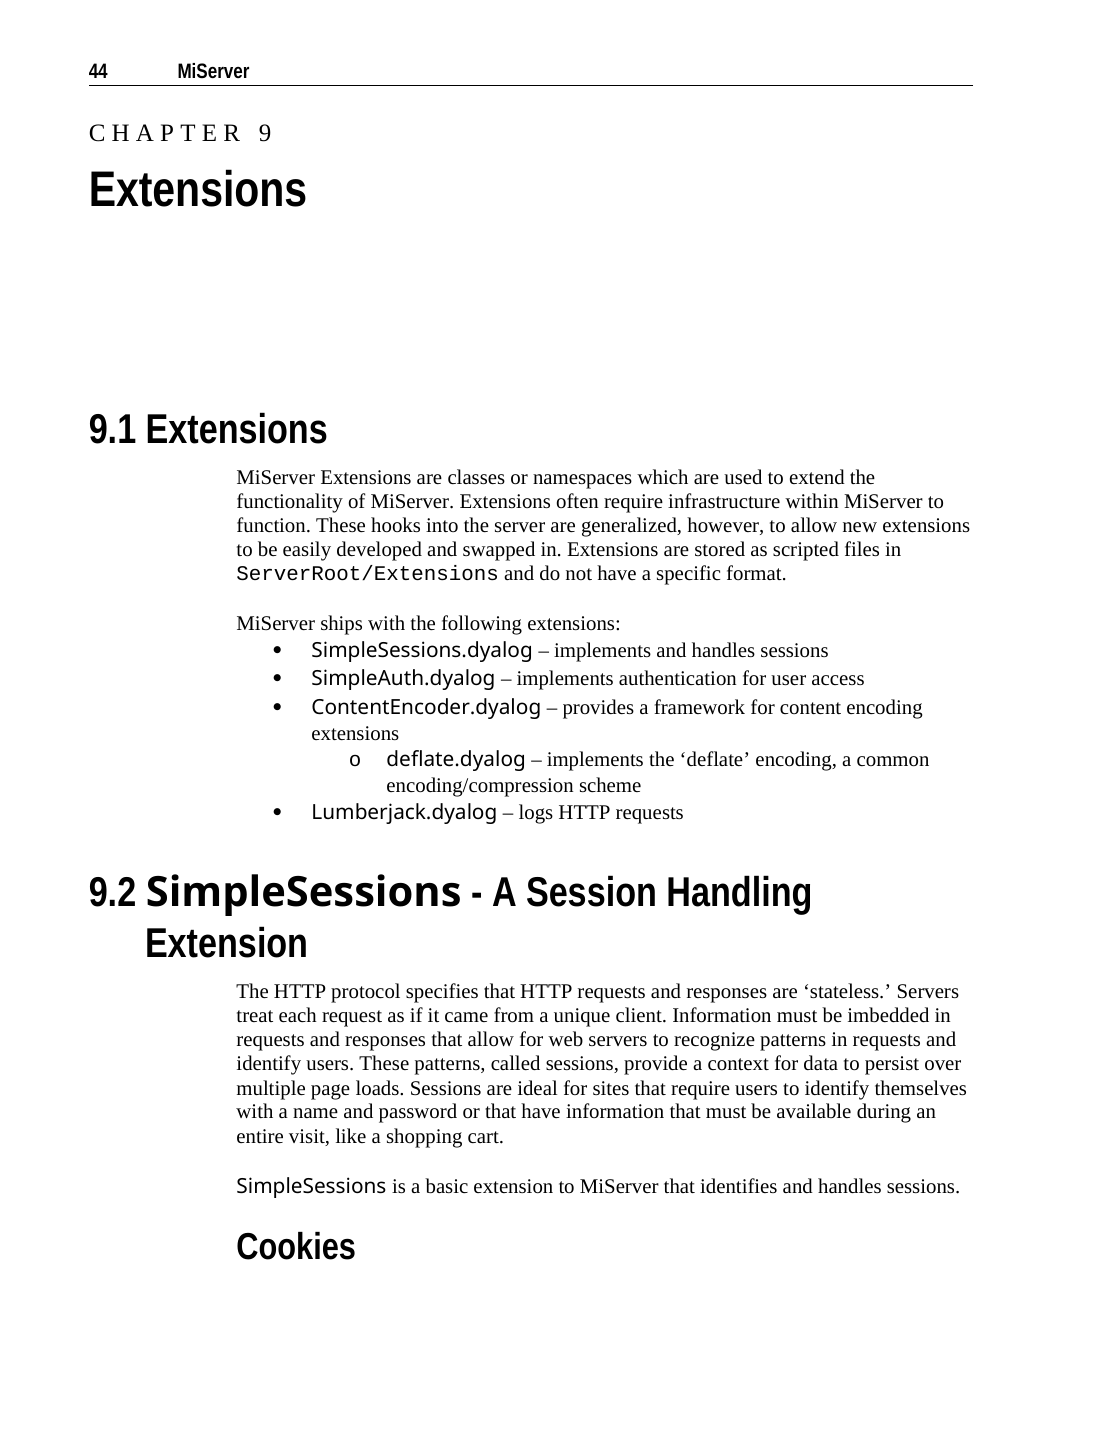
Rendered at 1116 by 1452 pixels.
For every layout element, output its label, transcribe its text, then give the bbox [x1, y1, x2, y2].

subtitle 9.2 SimpleSessions - A Session Handling Extension [88, 862, 973, 967]
list SimpleSessions.dyalog – implements and handles sessions [274, 635, 973, 663]
subtitle C H A P T E R 9 [88, 118, 973, 147]
text MiServer ships with the following extensions: [236, 611, 973, 635]
list SimpleAuth.dyalog – implements authentication for user access [274, 663, 973, 692]
title Extensions [88, 160, 973, 217]
subtitle Cookies [236, 1224, 973, 1267]
text MiServer Extensions are classes or namespaces which are used to extend the functionality of MiServer. Extensions often require infrastructure within MiServer to function. These hooks into the server are generalized, however, to allow new extensions to be easily developed and swapped in. Extensions are stored as scripted files in ServerRoot/Extensions and do not have a specific format. [236, 465, 973, 587]
text SimpleSessions is a basic extension to MiServer that identifies and handles sessions. [236, 1172, 973, 1200]
list deflate.dyalog – implements the ‘deflate’ encoding, a common encoding/compression scheme [349, 744, 973, 797]
list ContentEncoder.dyalog – provides a framework for content encoding extensions [274, 692, 973, 744]
list Lumberjack.dyalog – logs HTTP requests [274, 797, 973, 826]
subtitle 9.1 Extensions [88, 405, 973, 452]
text The HTTP protocol specifies that HTTP requests and responses are ‘stateless.’ Servers treat each request as if it came from a unique client. Information must be imbedded in requests and responses that allow for web servers to recognize patterns in requests and identify users. These patterns, called sessions, provide a context for data to persist over multiple page loads. Sessions are ideal for sites that require users to identify themselves with a name and password or that have information that must be available during an entire visit, like a shopping cart. [236, 979, 973, 1148]
